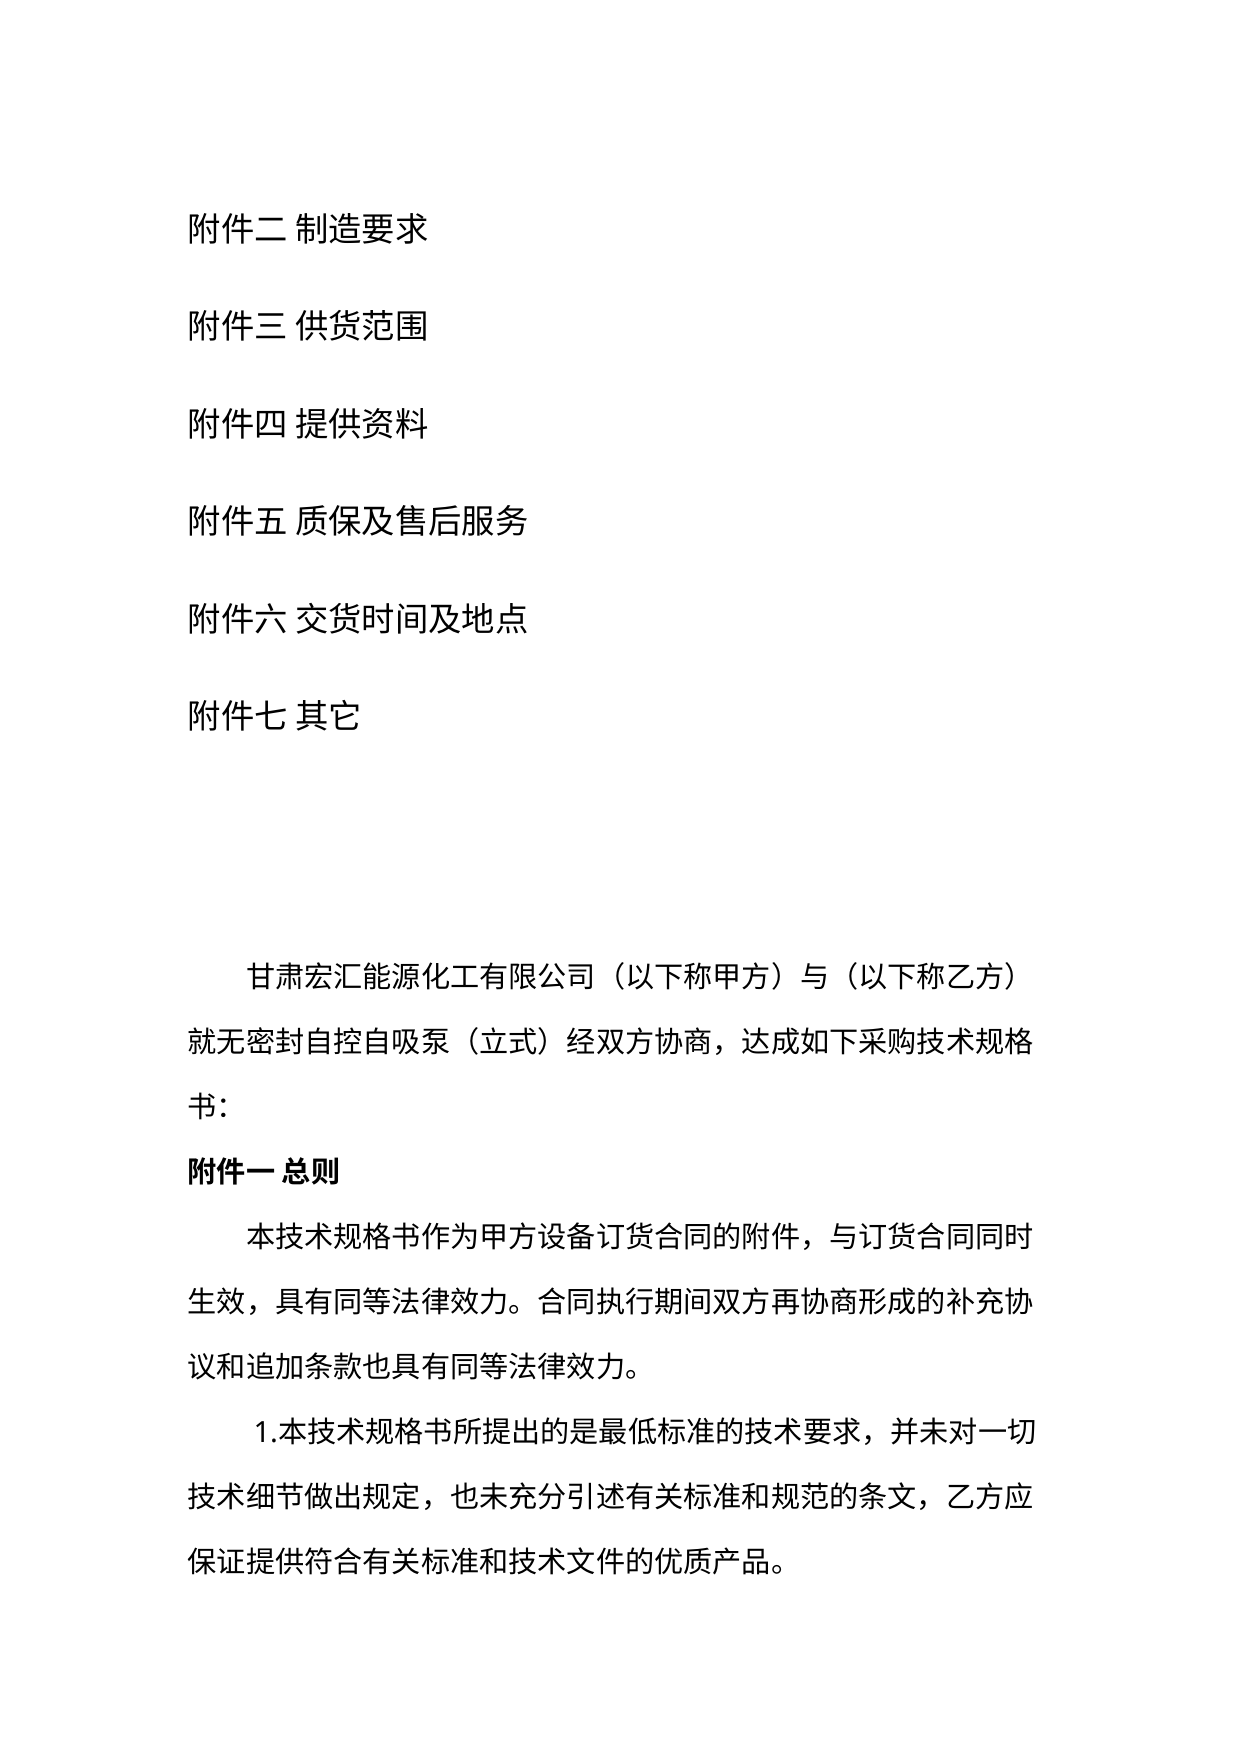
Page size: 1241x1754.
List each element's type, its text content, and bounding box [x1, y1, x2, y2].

text 附件七 其它 [187, 682, 1053, 747]
text 1.本技术规格书所提出的是最低标准的技术要求，并未对一切技术细节做出规定，也未充分引述有关标准和规范的条文，乙方应保证提供符合有关标准和技术文件的优质产品。 [187, 1397, 1053, 1592]
text 甘肃宏汇能源化工有限公司（以下称甲方）与（以下称乙方）就无密封自控自吸泵（立式）经双方协商，达成如下采购技术规格书： [187, 942, 1053, 1137]
text 附件六 交货时间及地点 [187, 584, 1053, 649]
text 附件三 供货范围 [187, 292, 1053, 357]
text 附件二 制造要求 [187, 194, 1053, 259]
text 附件一 总则 [187, 1137, 1053, 1202]
text 附件四 提供资料 [187, 389, 1053, 454]
text 本技术规格书作为甲方设备订货合同的附件，与订货合同同时生效，具有同等法律效力。合同执行期间双方再协商形成的补充协议和追加条款也具有同等法律效力。 [187, 1202, 1053, 1397]
text 附件五 质保及售后服务 [187, 487, 1053, 552]
